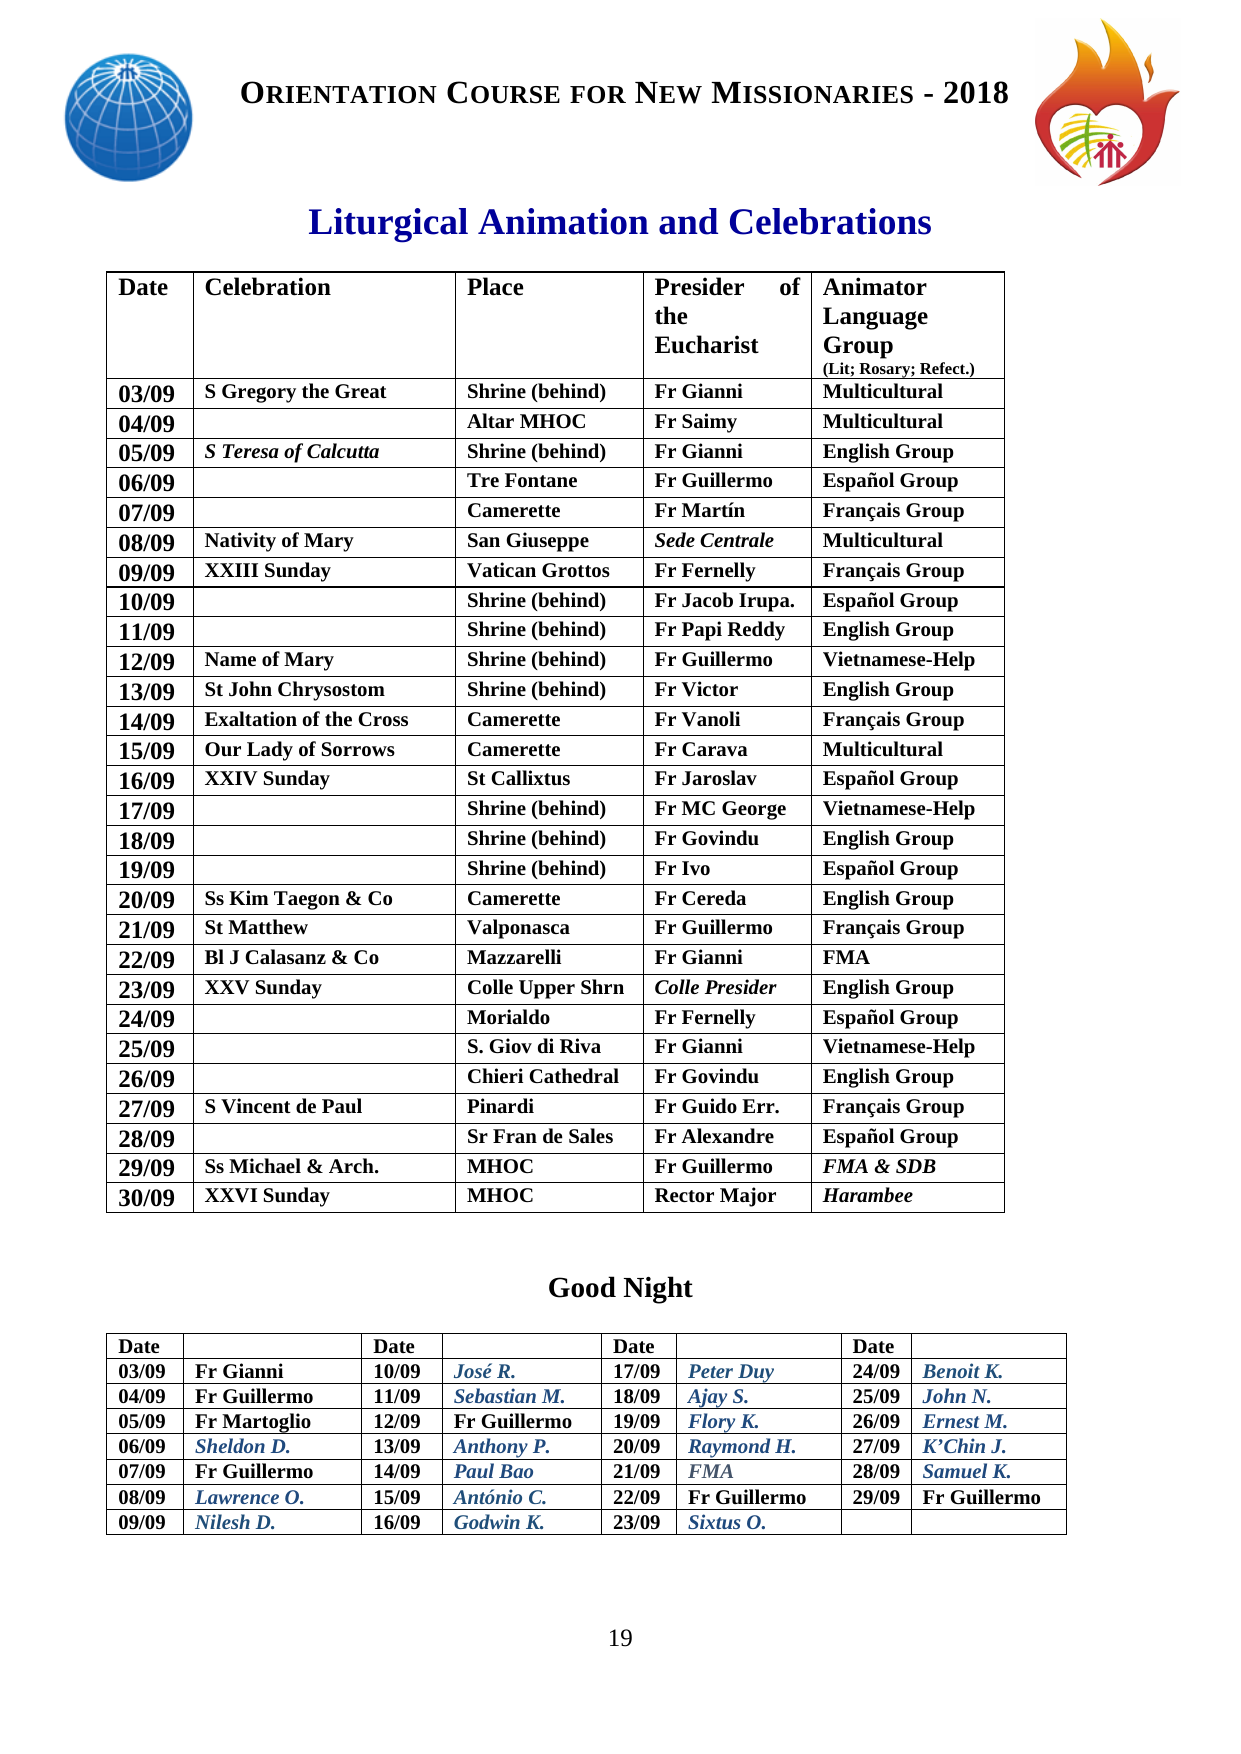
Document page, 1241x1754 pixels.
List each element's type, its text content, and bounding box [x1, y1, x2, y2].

table_cell Français Group [812, 915, 1004, 944]
table_cell 19/09 [107, 856, 193, 884]
table_cell Español Group [812, 856, 1004, 884]
table_cell Français Group [812, 1094, 1004, 1123]
table_cell Shrine (behind) [456, 856, 643, 884]
table_cell Fr Fernelly [644, 1005, 811, 1033]
table_cell Fr Cereda [644, 885, 811, 914]
table_cell Shrine (behind) [456, 439, 643, 467]
table_cell Fr Gianni [644, 379, 811, 408]
table_cell Colle Upper Shrn [456, 975, 643, 1003]
table_cell Our Lady of Sorrows [194, 736, 455, 765]
table_cell Mazzarelli [456, 945, 643, 974]
picture [52, 39, 207, 194]
table_cell Español Group [812, 468, 1004, 497]
table_cell Fr Jacob Irupa. [644, 588, 811, 616]
table_cell 05/09 [107, 439, 193, 467]
table_cell Ss Kim Taegon & Co [194, 885, 455, 914]
table_cell 26/09 [107, 1064, 193, 1093]
table_cell Colle Presider [644, 975, 811, 1003]
table_cell Nilesh D. [184, 1510, 361, 1534]
table_cell 11/09 [107, 617, 193, 646]
table_cell English Group [812, 677, 1004, 706]
table_cell Fr Govindu [644, 826, 811, 854]
table_cell 26/09 [842, 1409, 911, 1433]
table_cell 06/09 [107, 468, 193, 497]
table_cell Nativity of Mary [194, 528, 455, 557]
table_cell Fr Guillermo [184, 1384, 361, 1408]
table_cell Godwin K. [443, 1510, 601, 1534]
table_cell Camerette [456, 736, 643, 765]
table_cell 14/09 [107, 707, 193, 735]
table_cell Rector Major [644, 1183, 811, 1212]
table_cell 23/09 [602, 1510, 676, 1534]
table_cell 16/09 [107, 766, 193, 795]
table_cell Ajay S. [677, 1384, 841, 1408]
table_cell Fr Guillermo [644, 647, 811, 676]
table_cell Chieri Cathedral [456, 1064, 643, 1093]
table_cell English Group [812, 617, 1004, 646]
table_cell [194, 796, 455, 825]
table_cell Lawrence O. [184, 1485, 361, 1509]
table_cell 25/09 [107, 1034, 193, 1063]
table_cell [194, 468, 455, 497]
table_header Date [362, 1334, 442, 1358]
table_header [677, 1334, 841, 1358]
table_cell 21/09 [107, 915, 193, 944]
table_cell Sebastian M. [443, 1384, 601, 1408]
table_cell St Callixtus [456, 766, 643, 795]
table_cell English Group [812, 975, 1004, 1003]
table_cell Español Group [812, 1005, 1004, 1033]
table_cell Shrine (behind) [456, 379, 643, 408]
table_cell XXV Sunday [194, 975, 455, 1003]
table_cell 22/09 [602, 1485, 676, 1509]
table_cell Vietnamese-Help [812, 796, 1004, 825]
table_cell Vietnamese-Help [812, 1034, 1004, 1063]
table_cell English Group [812, 826, 1004, 854]
table_cell Fr Vanoli [644, 707, 811, 735]
table_cell Altar MHOC [456, 409, 643, 437]
table_cell Sixtus O. [677, 1510, 841, 1534]
table_cell Fr Guillermo [644, 468, 811, 497]
table_cell 23/09 [107, 975, 193, 1003]
table_cell Fr Guillermo [184, 1460, 361, 1483]
table_cell English Group [812, 1064, 1004, 1093]
table_cell 20/09 [602, 1434, 676, 1458]
text Good Night [118, 1271, 1122, 1304]
table_cell 07/09 [107, 498, 193, 527]
table_cell [194, 1034, 455, 1063]
table_header Date [107, 1334, 183, 1358]
table_header [184, 1334, 361, 1358]
table_cell 10/09 [107, 588, 193, 616]
table_cell 11/09 [362, 1384, 442, 1408]
table_cell 22/09 [107, 945, 193, 974]
table_cell 17/09 [107, 796, 193, 825]
table_cell MHOC [456, 1154, 643, 1182]
table_cell Fr Jaroslav [644, 766, 811, 795]
table_cell Español Group [812, 588, 1004, 616]
table_cell Fr Ivo [644, 856, 811, 884]
table_cell [842, 1510, 911, 1534]
table_cell Fr Martín [644, 498, 811, 527]
table_cell Fr Gianni [644, 945, 811, 974]
table_cell 25/09 [842, 1384, 911, 1408]
table_cell San Giuseppe [456, 528, 643, 557]
table_cell [912, 1510, 1066, 1534]
table_cell [194, 826, 455, 854]
table_cell Bl J Calasanz & Co [194, 945, 455, 974]
table_header Place [456, 273, 643, 378]
table_cell 28/09 [842, 1460, 911, 1483]
table_cell 18/09 [107, 826, 193, 854]
table_cell Multicultural [812, 736, 1004, 765]
table_cell 08/09 [107, 1485, 183, 1509]
table_cell 17/09 [602, 1359, 676, 1383]
table_cell 15/09 [362, 1485, 442, 1509]
table_cell Fr Saimy [644, 409, 811, 437]
table_cell Fr Guillermo [443, 1409, 601, 1433]
table_cell Vatican Grottos [456, 558, 643, 586]
table_cell Fr Gianni [644, 439, 811, 467]
table_cell Fr Carava [644, 736, 811, 765]
table_cell Anthony P. [443, 1434, 601, 1458]
table_cell 09/09 [107, 1510, 183, 1534]
table_header Date [107, 273, 193, 378]
table_cell [194, 1064, 455, 1093]
table_cell Sede Centrale [644, 528, 811, 557]
table_cell Exaltation of the Cross [194, 707, 455, 735]
picture [1035, 18, 1181, 186]
table_cell Shrine (behind) [456, 647, 643, 676]
table_cell 18/09 [602, 1384, 676, 1408]
table_cell Benoit K. [912, 1359, 1066, 1383]
table_cell Fr Guido Err. [644, 1094, 811, 1123]
table_cell 03/09 [107, 1359, 183, 1383]
table_cell 07/09 [107, 1460, 183, 1483]
table_cell António C. [443, 1485, 601, 1509]
table_cell Ernest M. [912, 1409, 1066, 1433]
table_cell Raymond H. [677, 1434, 841, 1458]
table_cell 19/09 [602, 1409, 676, 1433]
table_cell 14/09 [362, 1460, 442, 1483]
table_header Animator Language Group (Lit; Rosary; Refect.) [812, 273, 1004, 378]
table_cell Vietnamese-Help [812, 647, 1004, 676]
table_cell Valponasca [456, 915, 643, 944]
table_cell Español Group [812, 766, 1004, 795]
table_cell 30/09 [107, 1183, 193, 1212]
table_cell Camerette [456, 498, 643, 527]
table_cell FMA [677, 1460, 841, 1483]
table_cell S. Giov di Riva [456, 1034, 643, 1063]
table_cell Paul Bao [443, 1460, 601, 1483]
table_cell Shrine (behind) [456, 796, 643, 825]
table_cell Français Group [812, 498, 1004, 527]
table_cell XXIV Sunday [194, 766, 455, 795]
table_cell Fr Govindu [644, 1064, 811, 1093]
table_cell Shrine (behind) [456, 826, 643, 854]
table_cell Sr Fran de Sales [456, 1124, 643, 1152]
table_cell 09/09 [107, 558, 193, 586]
table_cell K’Chin J. [912, 1434, 1066, 1458]
table_cell FMA & SDB [812, 1154, 1004, 1182]
table_cell Multicultural [812, 528, 1004, 557]
table_cell Camerette [456, 885, 643, 914]
table_cell [194, 498, 455, 527]
table_cell Español Group [812, 1124, 1004, 1152]
table_header Celebration [194, 273, 455, 378]
table_cell Fr Gianni [644, 1034, 811, 1063]
table_cell Shrine (behind) [456, 677, 643, 706]
table_cell Shrine (behind) [456, 588, 643, 616]
table_cell Multicultural [812, 379, 1004, 408]
table_header [443, 1334, 601, 1358]
table_cell S Gregory the Great [194, 379, 455, 408]
table_cell John N. [912, 1384, 1066, 1408]
table_cell Fr Guillermo [644, 915, 811, 944]
table_cell MHOC [456, 1183, 643, 1212]
table_cell Fr Fernelly [644, 558, 811, 586]
table_cell Sheldon D. [184, 1434, 361, 1458]
table_cell 16/09 [362, 1510, 442, 1534]
table_cell FMA [812, 945, 1004, 974]
table_cell 13/09 [362, 1434, 442, 1458]
table_cell S Vincent de Paul [194, 1094, 455, 1123]
table_cell XXIII Sunday [194, 558, 455, 586]
table_cell Fr Papi Reddy [644, 617, 811, 646]
table_cell 08/09 [107, 528, 193, 557]
table_cell Fr Victor [644, 677, 811, 706]
table_cell Samuel K. [912, 1460, 1066, 1483]
table_cell XXVI Sunday [194, 1183, 455, 1212]
table_cell English Group [812, 885, 1004, 914]
table_cell S Teresa of Calcutta [194, 439, 455, 467]
table_cell Fr Alexandre [644, 1124, 811, 1152]
table_cell 24/09 [107, 1005, 193, 1033]
table_cell 24/09 [842, 1359, 911, 1383]
table_cell 04/09 [107, 1384, 183, 1408]
table_cell 05/09 [107, 1409, 183, 1433]
table_header Date [602, 1334, 676, 1358]
table_cell José R. [443, 1359, 601, 1383]
table_cell 27/09 [107, 1094, 193, 1123]
table_cell 12/09 [362, 1409, 442, 1433]
table_cell St John Chrysostom [194, 677, 455, 706]
text Liturgical Animation and Celebrations [118, 199, 1122, 243]
table_cell 20/09 [107, 885, 193, 914]
table_cell 12/09 [107, 647, 193, 676]
table_cell 29/09 [842, 1485, 911, 1509]
table_cell Camerette [456, 707, 643, 735]
table_cell Tre Fontane [456, 468, 643, 497]
table_cell St Matthew [194, 915, 455, 944]
table_cell Flory K. [677, 1409, 841, 1433]
table_cell [194, 1124, 455, 1152]
table_cell Morialdo [456, 1005, 643, 1033]
table_cell [194, 856, 455, 884]
table_cell Fr Guillermo [677, 1485, 841, 1509]
table_cell [194, 1005, 455, 1033]
table_cell 10/09 [362, 1359, 442, 1383]
table_cell English Group [812, 439, 1004, 467]
table_cell 27/09 [842, 1434, 911, 1458]
table_cell 06/09 [107, 1434, 183, 1458]
table_cell 29/09 [107, 1154, 193, 1182]
table_cell 03/09 [107, 379, 193, 408]
table_cell Peter Duy [677, 1359, 841, 1383]
table_cell Name of Mary [194, 647, 455, 676]
table_cell 21/09 [602, 1460, 676, 1483]
table_cell [194, 409, 455, 437]
table_cell Fr MC George [644, 796, 811, 825]
table_cell Fr Gianni [184, 1359, 361, 1383]
table_cell 28/09 [107, 1124, 193, 1152]
table_cell Shrine (behind) [456, 617, 643, 646]
table_cell 15/09 [107, 736, 193, 765]
table_cell 04/09 [107, 409, 193, 437]
table_cell Pinardi [456, 1094, 643, 1123]
table_header Presider of the Eucharist [644, 273, 811, 378]
table_header Date [842, 1334, 911, 1358]
table_cell Français Group [812, 558, 1004, 586]
table_cell [194, 617, 455, 646]
table_cell Fr Guillermo [912, 1485, 1066, 1509]
table_header [912, 1334, 1066, 1358]
table_cell 13/09 [107, 677, 193, 706]
table_cell Fr Guillermo [644, 1154, 811, 1182]
table_cell Français Group [812, 707, 1004, 735]
table_cell Multicultural [812, 409, 1004, 437]
table_cell Ss Michael & Arch. [194, 1154, 455, 1182]
table_cell Fr Martoglio [184, 1409, 361, 1433]
table_cell Harambee [812, 1183, 1004, 1212]
table_cell [194, 588, 455, 616]
